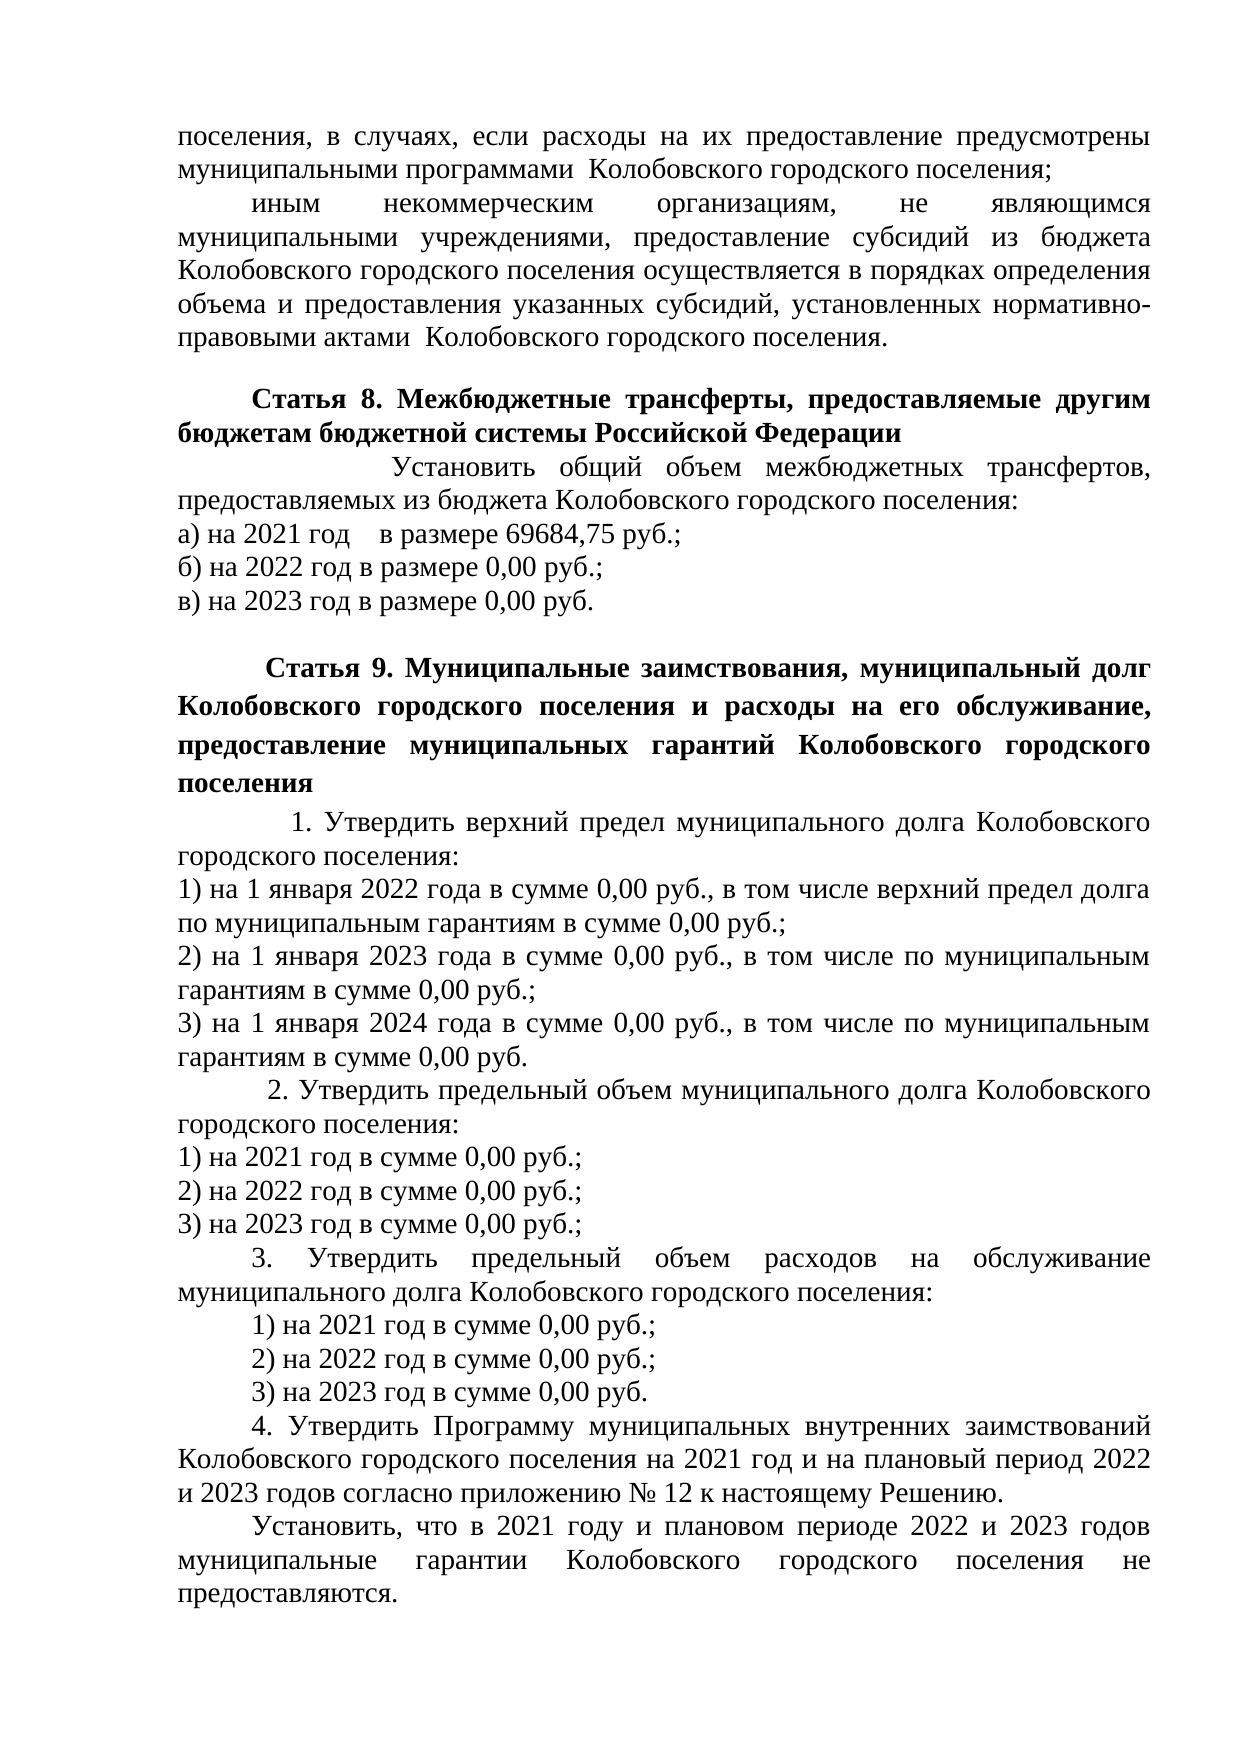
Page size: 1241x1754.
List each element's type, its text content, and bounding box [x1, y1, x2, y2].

text 3. Утвердить предельный объем расходов на обслуживание муниципального долга Колобовского городского поселения: [177, 1240, 1152, 1307]
text 2) на 1 января 2023 года в сумме 0,00 руб., в том числе по муниципальным гарантиям в сумме 0,00 руб.; [177, 938, 1152, 1005]
text Статья 9. Муниципальные заимствования, муниципальный долг Колобовского городского поселения и расходы на его обслуживание, предоставление муниципальных гарантий Колобовского городского поселения [177, 650, 1152, 799]
text иным некоммерческим организациям, не являющимся муниципальными учреждениями, предоставление субсидий из бюджета Колобовского городского поселения осуществляется в порядках определения объема и предоставления указанных субсидий, установленных нормативно-правовыми актами Колобовского городского поселения. [177, 185, 1152, 353]
text а) на 2021 год в размере 69684,75 руб.; [177, 516, 1152, 549]
text 3) на 2023 год в сумме 0,00 руб. [177, 1374, 1152, 1408]
text в) на 2023 год в размере 0,00 руб. [177, 583, 1152, 616]
text Установить, что в 2021 году и плановом периоде 2022 и 2023 годов муниципальные гарантии Колобовского городского поселения не предоставляются. [177, 1508, 1152, 1609]
text Статья 8. Межбюджетные трансферты, предоставляемые другим бюджетам бюджетной системы Российской Федерации [177, 382, 1152, 449]
text 2) на 2022 год в сумме 0,00 руб.; [177, 1341, 1152, 1374]
text 4. Утвердить Программу муниципальных внутренних заимствований Колобовского городского поселения на 2021 год и на плановый период 2022 и 2023 годов согласно приложению № 12 к настоящему Решению. [177, 1408, 1152, 1508]
text 3) на 1 января 2024 года в сумме 0,00 руб., в том числе по муниципальным гарантиям в сумме 0,00 руб. [177, 1005, 1152, 1072]
text 1. Утвердить верхний предел муниципального долга Колобовского городского поселения: [177, 804, 1152, 871]
text Установить общий объем межбюджетных трансфертов, предоставляемых из бюджета Колобовского городского поселения: [177, 449, 1152, 516]
text 2. Утвердить предельный объем муниципального долга Колобовского городского поселения: [177, 1072, 1152, 1139]
text 1) на 2021 год в сумме 0,00 руб.; [177, 1307, 1152, 1341]
text 3) на 2023 год в сумме 0,00 руб.; [177, 1207, 1152, 1240]
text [177, 118, 1152, 185]
text 1) на 1 января 2022 года в сумме 0,00 руб., в том числе верхний предел долга по муниципальным гарантиям в сумме 0,00 руб.; [177, 871, 1152, 938]
text 1) на 2021 год в сумме 0,00 руб.; [177, 1139, 1152, 1173]
text б) на 2022 год в размере 0,00 руб.; [177, 549, 1152, 583]
text 2) на 2022 год в сумме 0,00 руб.; [177, 1173, 1152, 1207]
